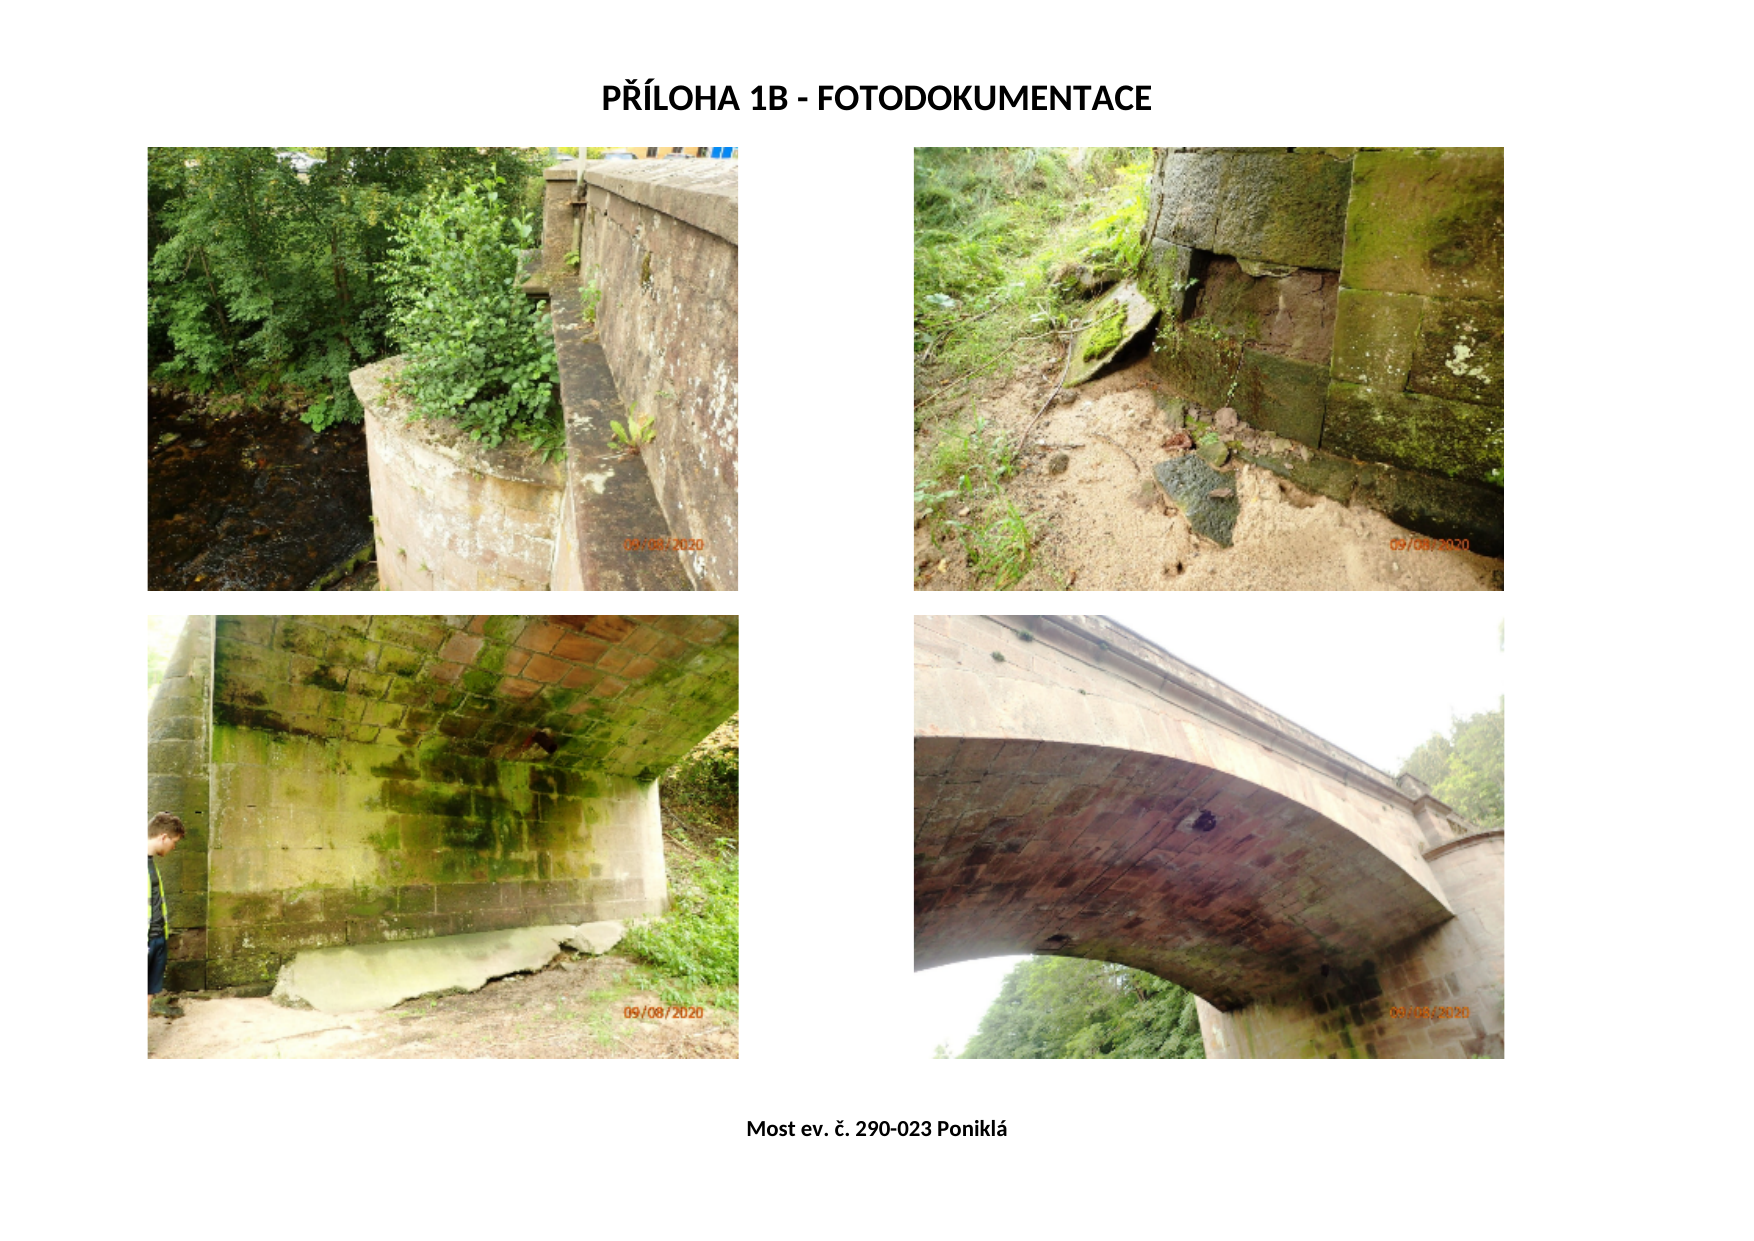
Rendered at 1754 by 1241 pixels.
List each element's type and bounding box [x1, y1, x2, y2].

picture [147, 615, 739, 1059]
picture [913, 147, 1504, 591]
picture [913, 615, 1505, 1059]
picture [147, 147, 739, 591]
